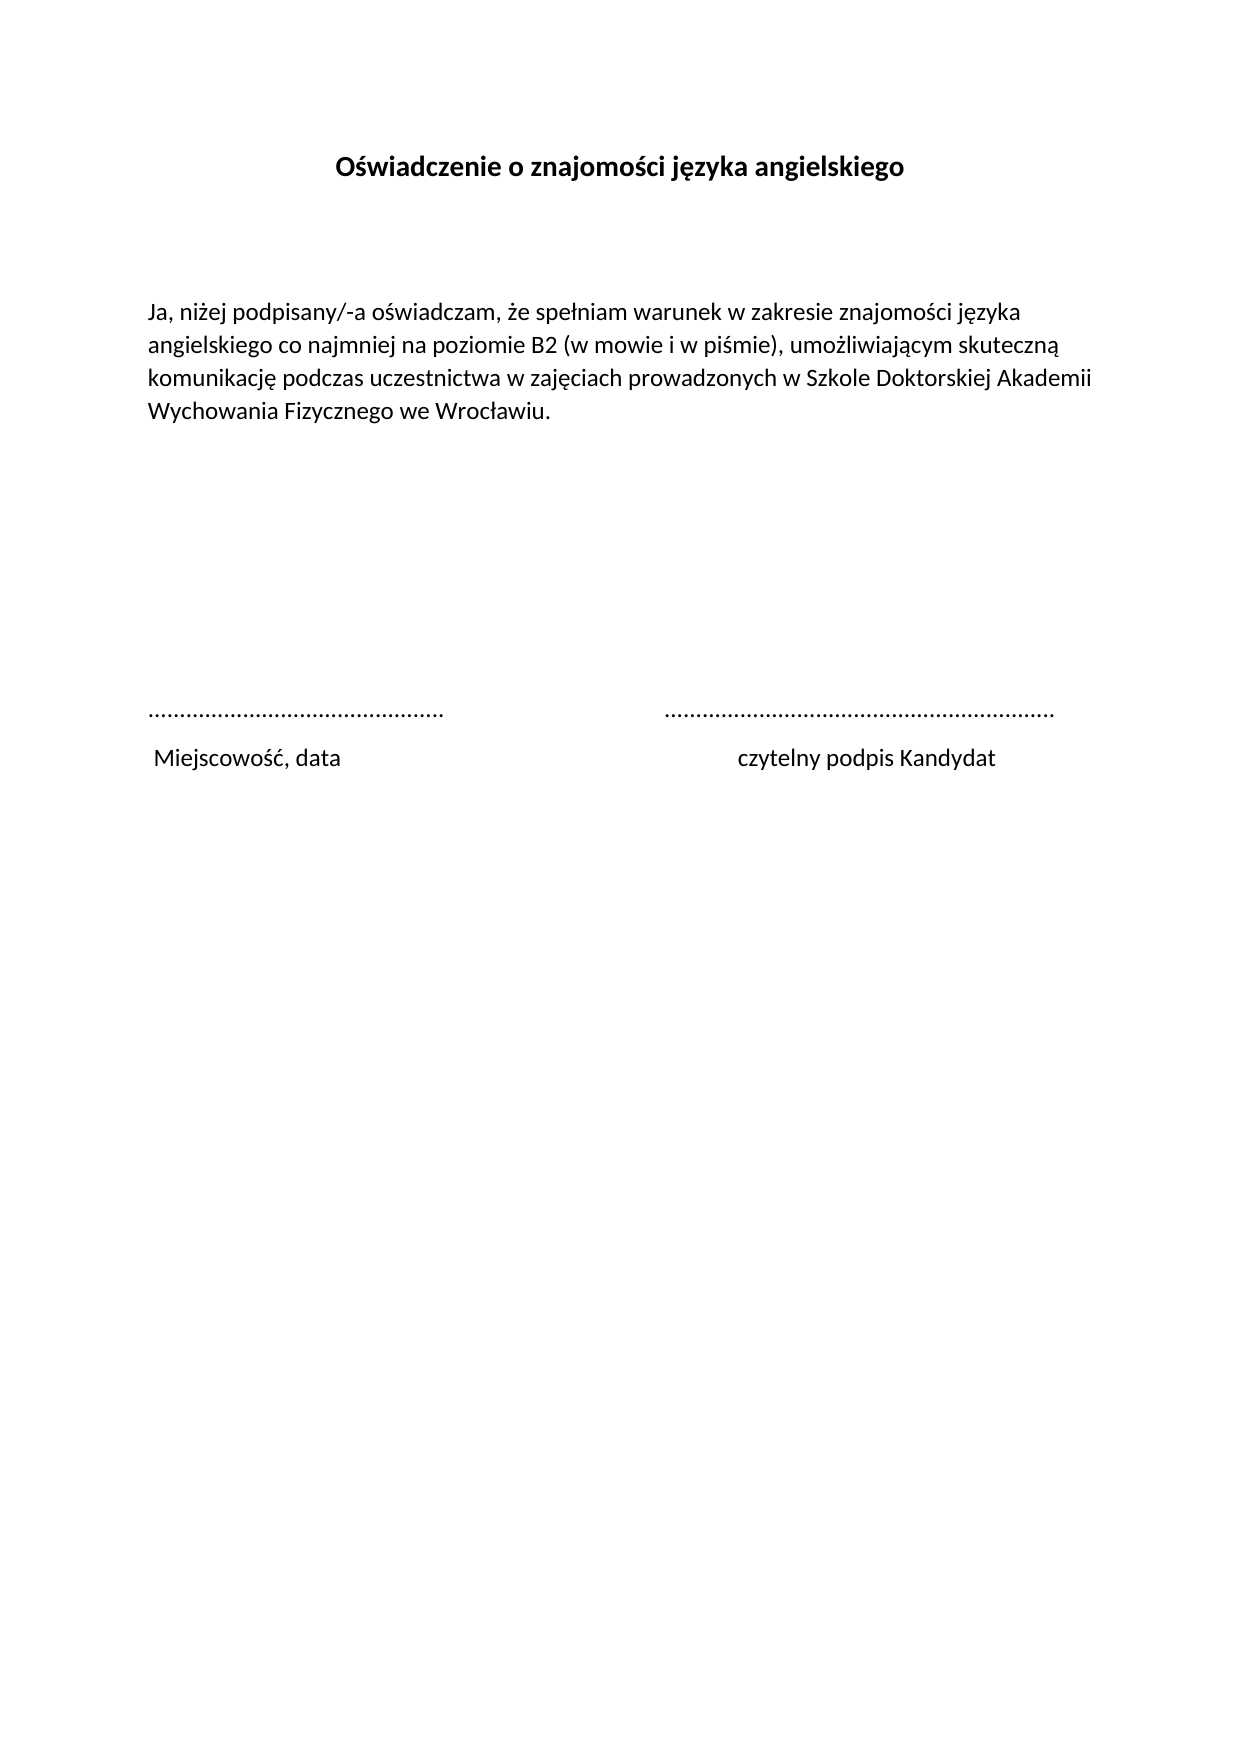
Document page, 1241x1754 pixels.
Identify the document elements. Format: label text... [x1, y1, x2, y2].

text ............................................... .............................................................. [148, 693, 1093, 723]
text Oświadczenie o znajomości języka angielskiego [148, 148, 1093, 183]
text Miejscowość, data czytelny podpis Kandydat [148, 742, 1093, 773]
text Ja, niżej podpisany/-a oświadczam, że spełniam warunek w zakresie znajomości języka angielskiego co najmniej na poziomie B2 (w mowie i w piśmie), umożliwiającym skuteczną komunikację podczas uczestnictwa w zajęciach prowadzonych w Szkole Doktorskiej Akademii Wychowania Fizycznego we Wrocławiu. [148, 296, 1093, 426]
